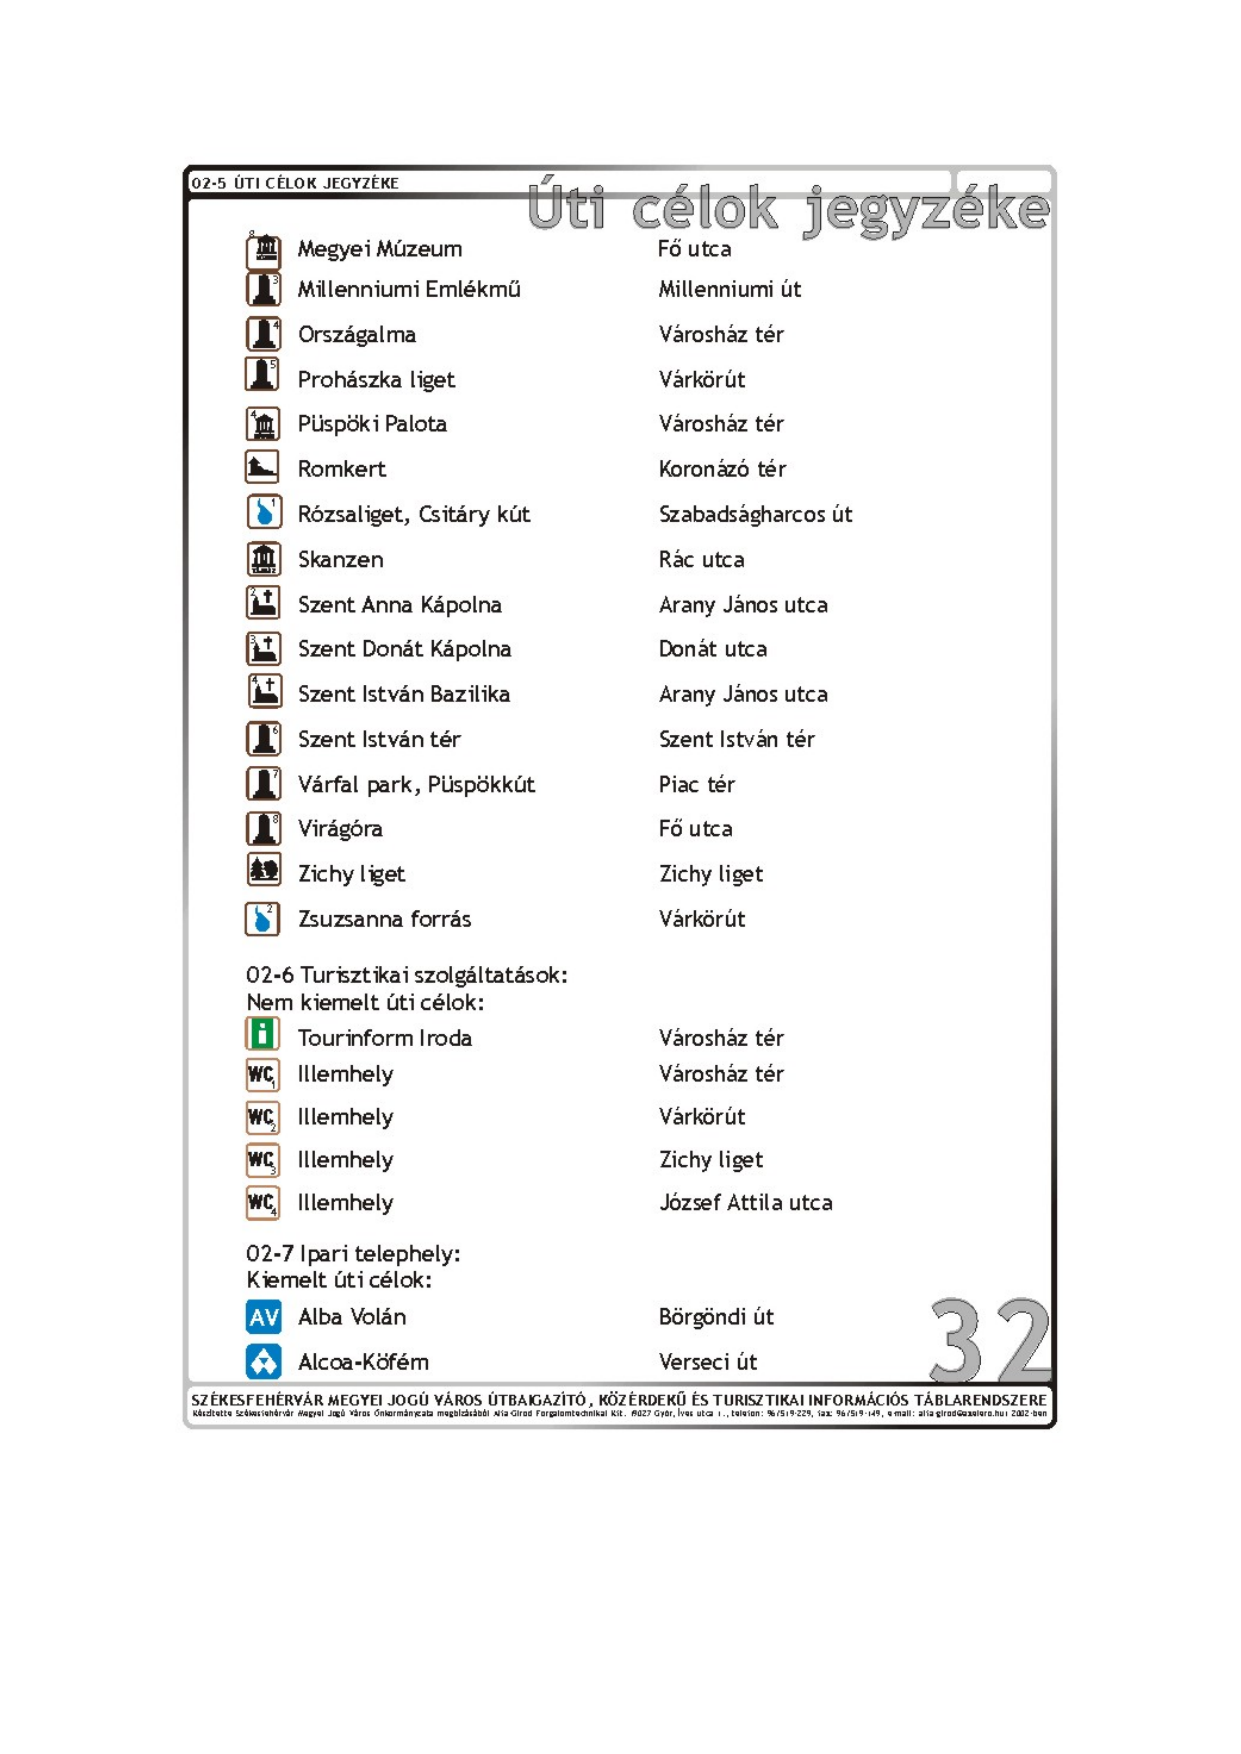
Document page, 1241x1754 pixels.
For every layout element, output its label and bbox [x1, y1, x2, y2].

picture [147, 147, 1093, 1483]
